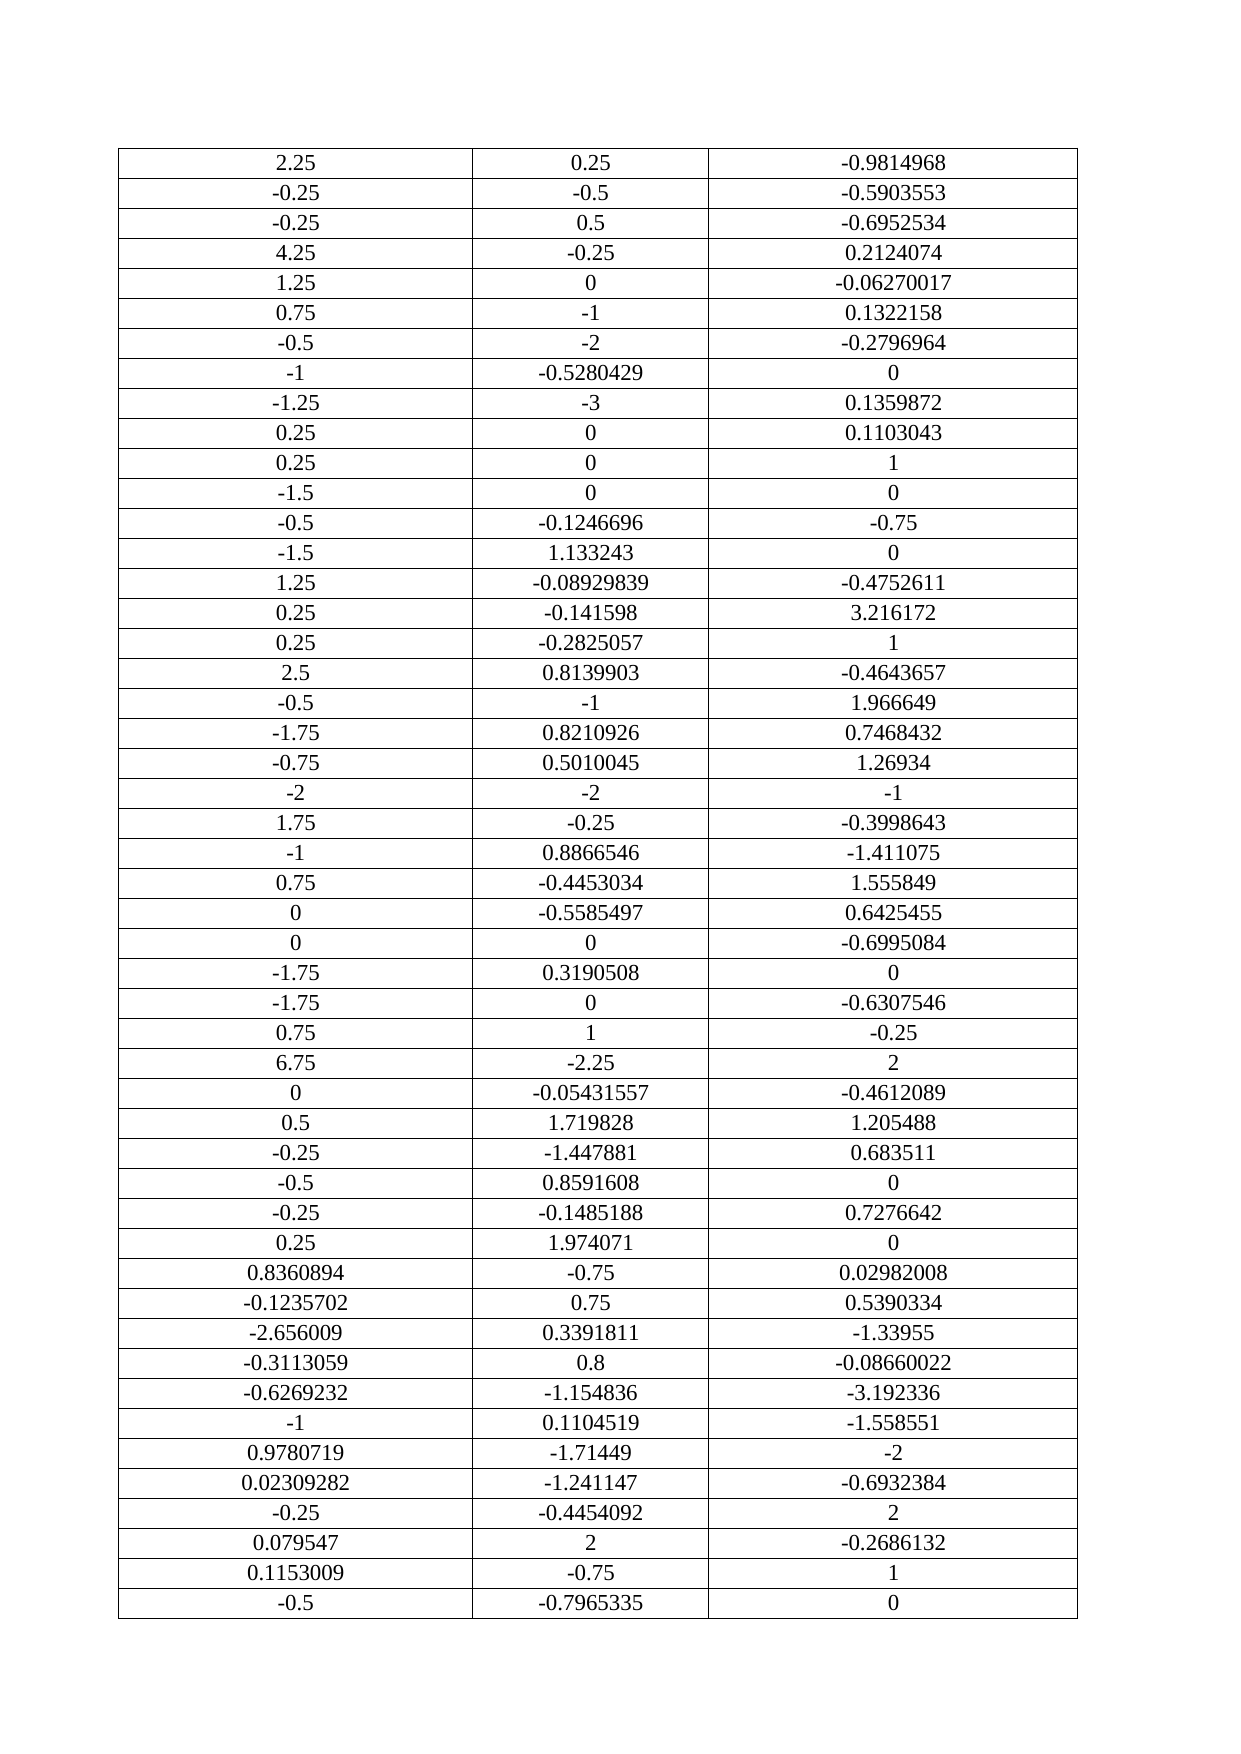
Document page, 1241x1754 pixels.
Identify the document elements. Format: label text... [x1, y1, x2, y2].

table_cell 0 [473, 989, 708, 1018]
table_cell -0.08929839 [473, 569, 708, 598]
table_cell 0 [709, 539, 1077, 568]
table_cell -0.06270017 [709, 269, 1077, 298]
table_cell -0.2796964 [709, 329, 1077, 358]
table_cell 0.25 [473, 149, 708, 178]
table_cell -1.75 [119, 989, 472, 1018]
table_cell -1.5 [119, 479, 472, 508]
table_cell 1.719828 [473, 1109, 708, 1138]
table_cell 0.5 [473, 209, 708, 238]
table_cell 0 [709, 1169, 1077, 1198]
table_cell -1 [473, 299, 708, 328]
table_cell 0 [119, 929, 472, 958]
table_cell -0.2825057 [473, 629, 708, 658]
table_cell 0.75 [119, 299, 472, 328]
table_cell -0.08660022 [709, 1349, 1077, 1378]
table_cell 0.9780719 [119, 1439, 472, 1468]
table_cell -0.9814968 [709, 149, 1077, 178]
table_cell -0.5 [119, 689, 472, 718]
table_cell -1.558551 [709, 1409, 1077, 1438]
table_cell -0.7965335 [473, 1589, 708, 1618]
table_cell 0 [119, 1079, 472, 1108]
table_cell 2 [709, 1049, 1077, 1078]
table_cell 2.5 [119, 659, 472, 688]
table_cell 1.25 [119, 269, 472, 298]
table_cell -0.5280429 [473, 359, 708, 388]
table_cell 0.079547 [119, 1529, 472, 1558]
table_cell -0.6269232 [119, 1379, 472, 1408]
table_cell 4.25 [119, 239, 472, 268]
table_cell -0.6995084 [709, 929, 1077, 958]
table_cell 0.5390334 [709, 1289, 1077, 1318]
table_cell -0.05431557 [473, 1079, 708, 1108]
table_cell -0.25 [709, 1019, 1077, 1048]
table_cell 0.1322158 [709, 299, 1077, 328]
table_cell -0.5 [119, 1169, 472, 1198]
table_cell 0 [709, 959, 1077, 988]
table_cell 1.25 [119, 569, 472, 598]
table_cell 0.8591608 [473, 1169, 708, 1198]
table_cell -0.141598 [473, 599, 708, 628]
table_cell -1.25 [119, 389, 472, 418]
table_cell -0.6952534 [709, 209, 1077, 238]
table_cell 0.5010045 [473, 749, 708, 778]
table_cell -1.33955 [709, 1319, 1077, 1348]
table_cell 6.75 [119, 1049, 472, 1078]
table_cell 1.974071 [473, 1229, 708, 1258]
table_cell -3.192336 [709, 1379, 1077, 1408]
table_cell 0.6425455 [709, 899, 1077, 928]
table_cell -2 [473, 329, 708, 358]
table_cell 1 [709, 1559, 1077, 1588]
table_cell -0.25 [473, 809, 708, 838]
table_cell 0.1103043 [709, 419, 1077, 448]
table_cell 2.25 [119, 149, 472, 178]
table_cell -0.4752611 [709, 569, 1077, 598]
table_cell -0.75 [473, 1259, 708, 1288]
table_cell 0 [709, 1589, 1077, 1618]
table_cell 0.3391811 [473, 1319, 708, 1348]
table_cell 0.1104519 [473, 1409, 708, 1438]
table_cell 1.75 [119, 809, 472, 838]
table_cell -0.1235702 [119, 1289, 472, 1318]
table_cell 0.25 [119, 629, 472, 658]
table_cell 0.5 [119, 1109, 472, 1138]
table_cell 0 [709, 359, 1077, 388]
table_cell 0 [119, 899, 472, 928]
table_cell -1.5 [119, 539, 472, 568]
table_cell 0.02982008 [709, 1259, 1077, 1288]
table_cell -1.411075 [709, 839, 1077, 868]
table_cell -1 [119, 1409, 472, 1438]
table_cell -2.656009 [119, 1319, 472, 1348]
table_cell -0.5 [119, 509, 472, 538]
table_cell 0.7276642 [709, 1199, 1077, 1228]
table_cell -1.447881 [473, 1139, 708, 1168]
table_cell 0.8360894 [119, 1259, 472, 1288]
table_cell -2.25 [473, 1049, 708, 1078]
table_cell 0.75 [119, 869, 472, 898]
table_cell 1.26934 [709, 749, 1077, 778]
table_cell -0.5585497 [473, 899, 708, 928]
table_cell -0.75 [119, 749, 472, 778]
table_cell -0.4643657 [709, 659, 1077, 688]
table_cell -1.75 [119, 719, 472, 748]
table_cell -0.4453034 [473, 869, 708, 898]
table_cell 0 [473, 419, 708, 448]
table_cell -0.3998643 [709, 809, 1077, 838]
table_cell -0.25 [119, 1139, 472, 1168]
table_cell 0.1359872 [709, 389, 1077, 418]
table_cell 1.555849 [709, 869, 1077, 898]
table_cell -0.6307546 [709, 989, 1077, 1018]
table_cell -0.25 [473, 239, 708, 268]
table_cell -0.75 [473, 1559, 708, 1588]
table_cell -0.5 [119, 1589, 472, 1618]
table_cell 0.683511 [709, 1139, 1077, 1168]
table_cell -1.71449 [473, 1439, 708, 1468]
table_cell -0.75 [709, 509, 1077, 538]
table_cell 0.8139903 [473, 659, 708, 688]
table_cell 0.25 [119, 599, 472, 628]
table_cell -1.154836 [473, 1379, 708, 1408]
table_cell -2 [119, 779, 472, 808]
table_cell -0.3113059 [119, 1349, 472, 1378]
table_cell -1 [119, 359, 472, 388]
table_cell -2 [473, 779, 708, 808]
table_cell 0.75 [119, 1019, 472, 1048]
table_cell 0.8210926 [473, 719, 708, 748]
table_cell -0.5 [473, 179, 708, 208]
table_cell 1.966649 [709, 689, 1077, 718]
table_cell -1 [473, 689, 708, 718]
table_cell -0.5 [119, 329, 472, 358]
table_cell 0 [709, 479, 1077, 508]
table_cell 1 [709, 629, 1077, 658]
table_cell 0.7468432 [709, 719, 1077, 748]
table_cell 0 [709, 1229, 1077, 1258]
table_cell -1 [709, 779, 1077, 808]
table_cell 0.8866546 [473, 839, 708, 868]
table_cell 0.25 [119, 1229, 472, 1258]
table_cell 1.133243 [473, 539, 708, 568]
table_cell -0.25 [119, 179, 472, 208]
table_cell -0.25 [119, 1199, 472, 1228]
table_cell -0.4612089 [709, 1079, 1077, 1108]
table_cell 1 [473, 1019, 708, 1048]
table_cell -0.4454092 [473, 1499, 708, 1528]
table_cell 0.2124074 [709, 239, 1077, 268]
table_cell 0.25 [119, 419, 472, 448]
table_cell 0.75 [473, 1289, 708, 1318]
table_cell -2 [709, 1439, 1077, 1468]
table_cell 0 [473, 449, 708, 478]
table_cell 3.216172 [709, 599, 1077, 628]
table_cell -0.1485188 [473, 1199, 708, 1228]
table_cell 1.205488 [709, 1109, 1077, 1138]
table_cell -0.25 [119, 1499, 472, 1528]
table_cell -3 [473, 389, 708, 418]
table_cell -1.75 [119, 959, 472, 988]
table_cell 0.3190508 [473, 959, 708, 988]
table_cell -0.6932384 [709, 1469, 1077, 1498]
table_cell -0.1246696 [473, 509, 708, 538]
table_cell 0 [473, 269, 708, 298]
table_cell 0.02309282 [119, 1469, 472, 1498]
table_cell -0.25 [119, 209, 472, 238]
table_cell 0 [473, 479, 708, 508]
table_cell -1 [119, 839, 472, 868]
table_cell 0.1153009 [119, 1559, 472, 1588]
table_cell 2 [473, 1529, 708, 1558]
table_cell 1 [709, 449, 1077, 478]
table_cell 2 [709, 1499, 1077, 1528]
table_cell 0.25 [119, 449, 472, 478]
table_cell -0.2686132 [709, 1529, 1077, 1558]
table_cell 0.8 [473, 1349, 708, 1378]
table_cell 0 [473, 929, 708, 958]
table_cell -1.241147 [473, 1469, 708, 1498]
table_cell -0.5903553 [709, 179, 1077, 208]
